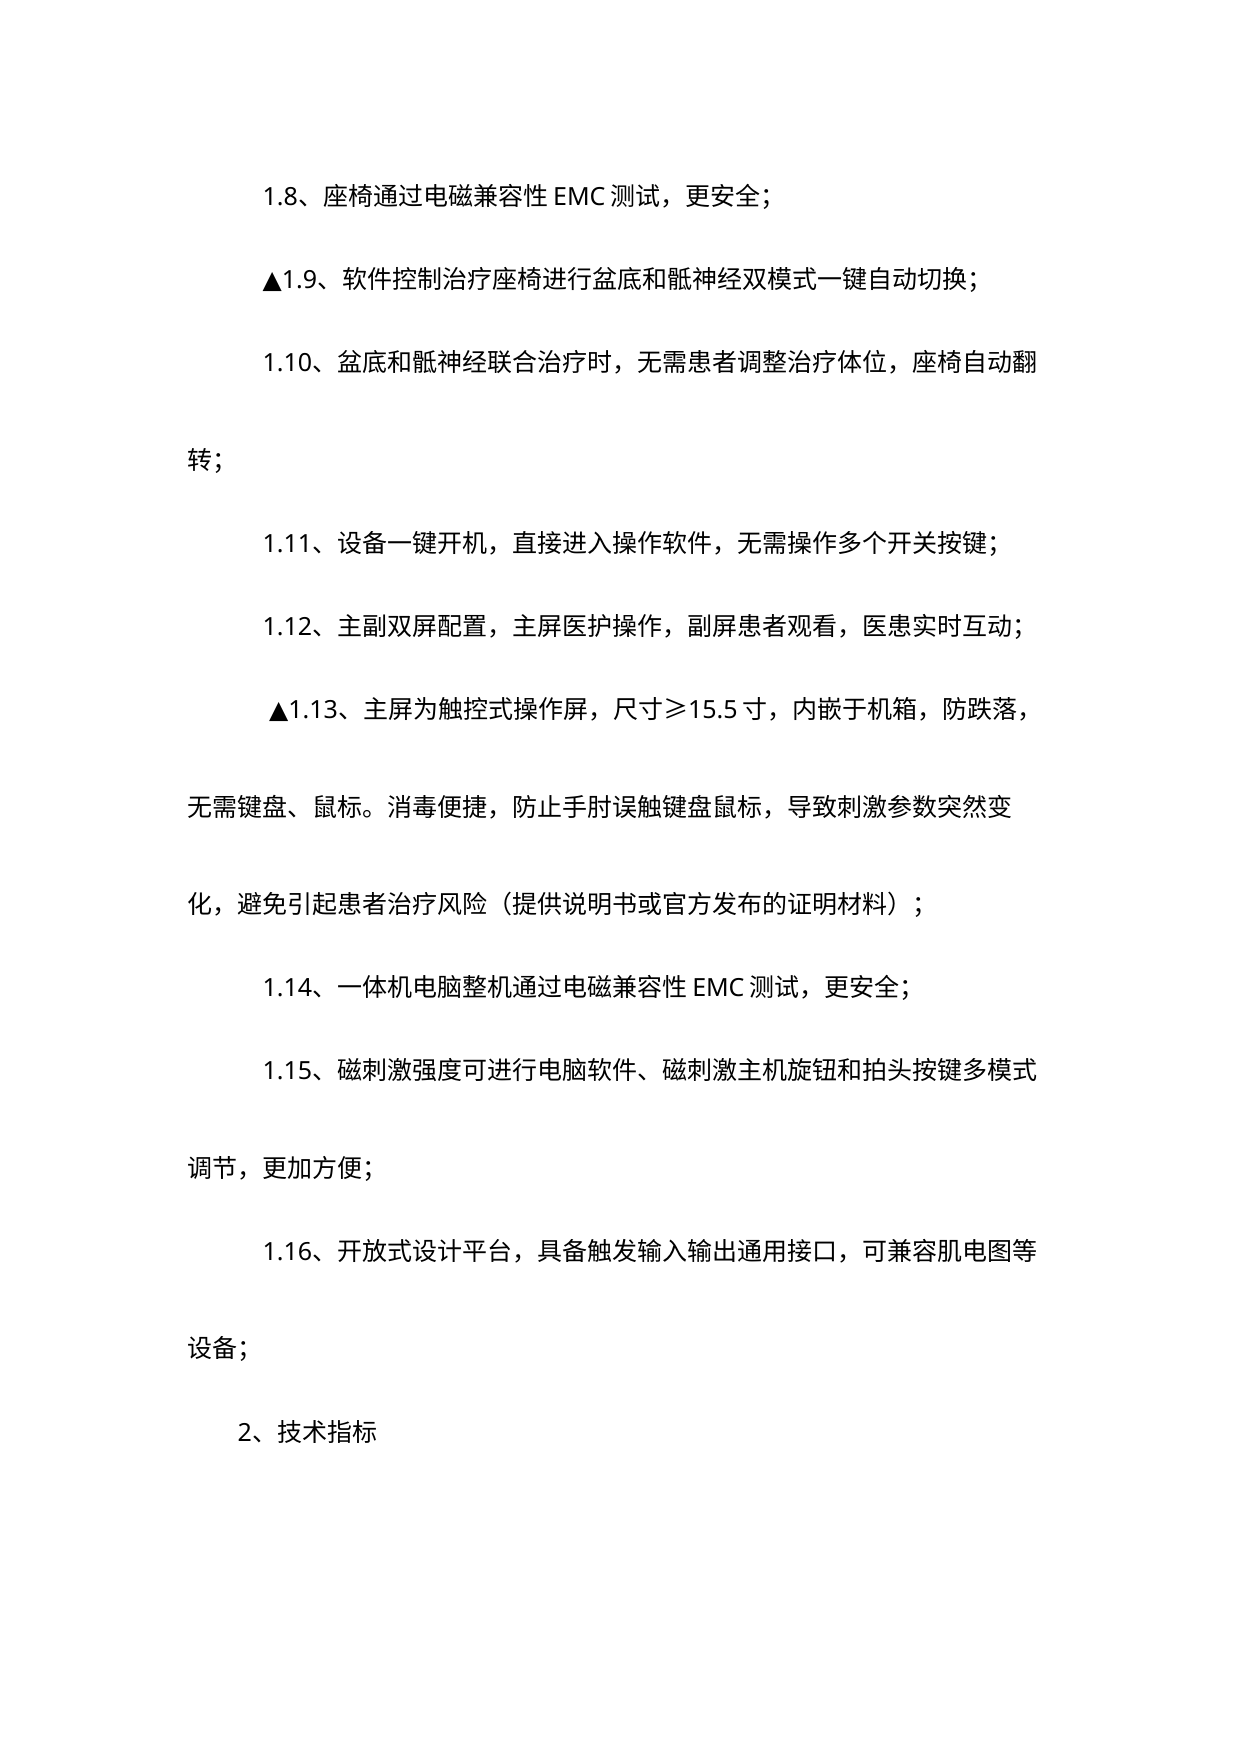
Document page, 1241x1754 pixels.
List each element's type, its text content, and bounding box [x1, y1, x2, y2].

text 1.8、座椅通过电磁兼容性EMC测试，更安全； [187, 162, 1053, 227]
text 1.12、主副双屏配置，主屏医护操作，副屏患者观看，医患实时互动； [187, 592, 1053, 657]
text 1.16、开放式设计平台，具备触发输入输出通用接口，可兼容肌电图等设备； [187, 1217, 1053, 1379]
text ▲1.13、主屏为触控式操作屏，尺寸≥15.5寸，内嵌于机箱，防跌落，无需键盘、鼠标。消毒便捷，防止手肘误触键盘鼠标，导致刺激参数突然变化，避免引起患者治疗风险（提供说明书或官方发布的证明材料）； [187, 675, 1053, 935]
text 1.10、盆底和骶神经联合治疗时，无需患者调整治疗体位，座椅自动翻转； [187, 328, 1053, 491]
text 2、技术指标 [187, 1398, 1053, 1463]
text 1.14、一体机电脑整机通过电磁兼容性EMC测试，更安全； [187, 953, 1053, 1018]
text 1.15、磁刺激强度可进行电脑软件、磁刺激主机旋钮和拍头按键多模式调节，更加方便； [187, 1036, 1053, 1199]
text 1.11、设备一键开机，直接进入操作软件，无需操作多个开关按键； [187, 509, 1053, 574]
text ▲1.9、软件控制治疗座椅进行盆底和骶神经双模式一键自动切换； [187, 245, 1053, 310]
